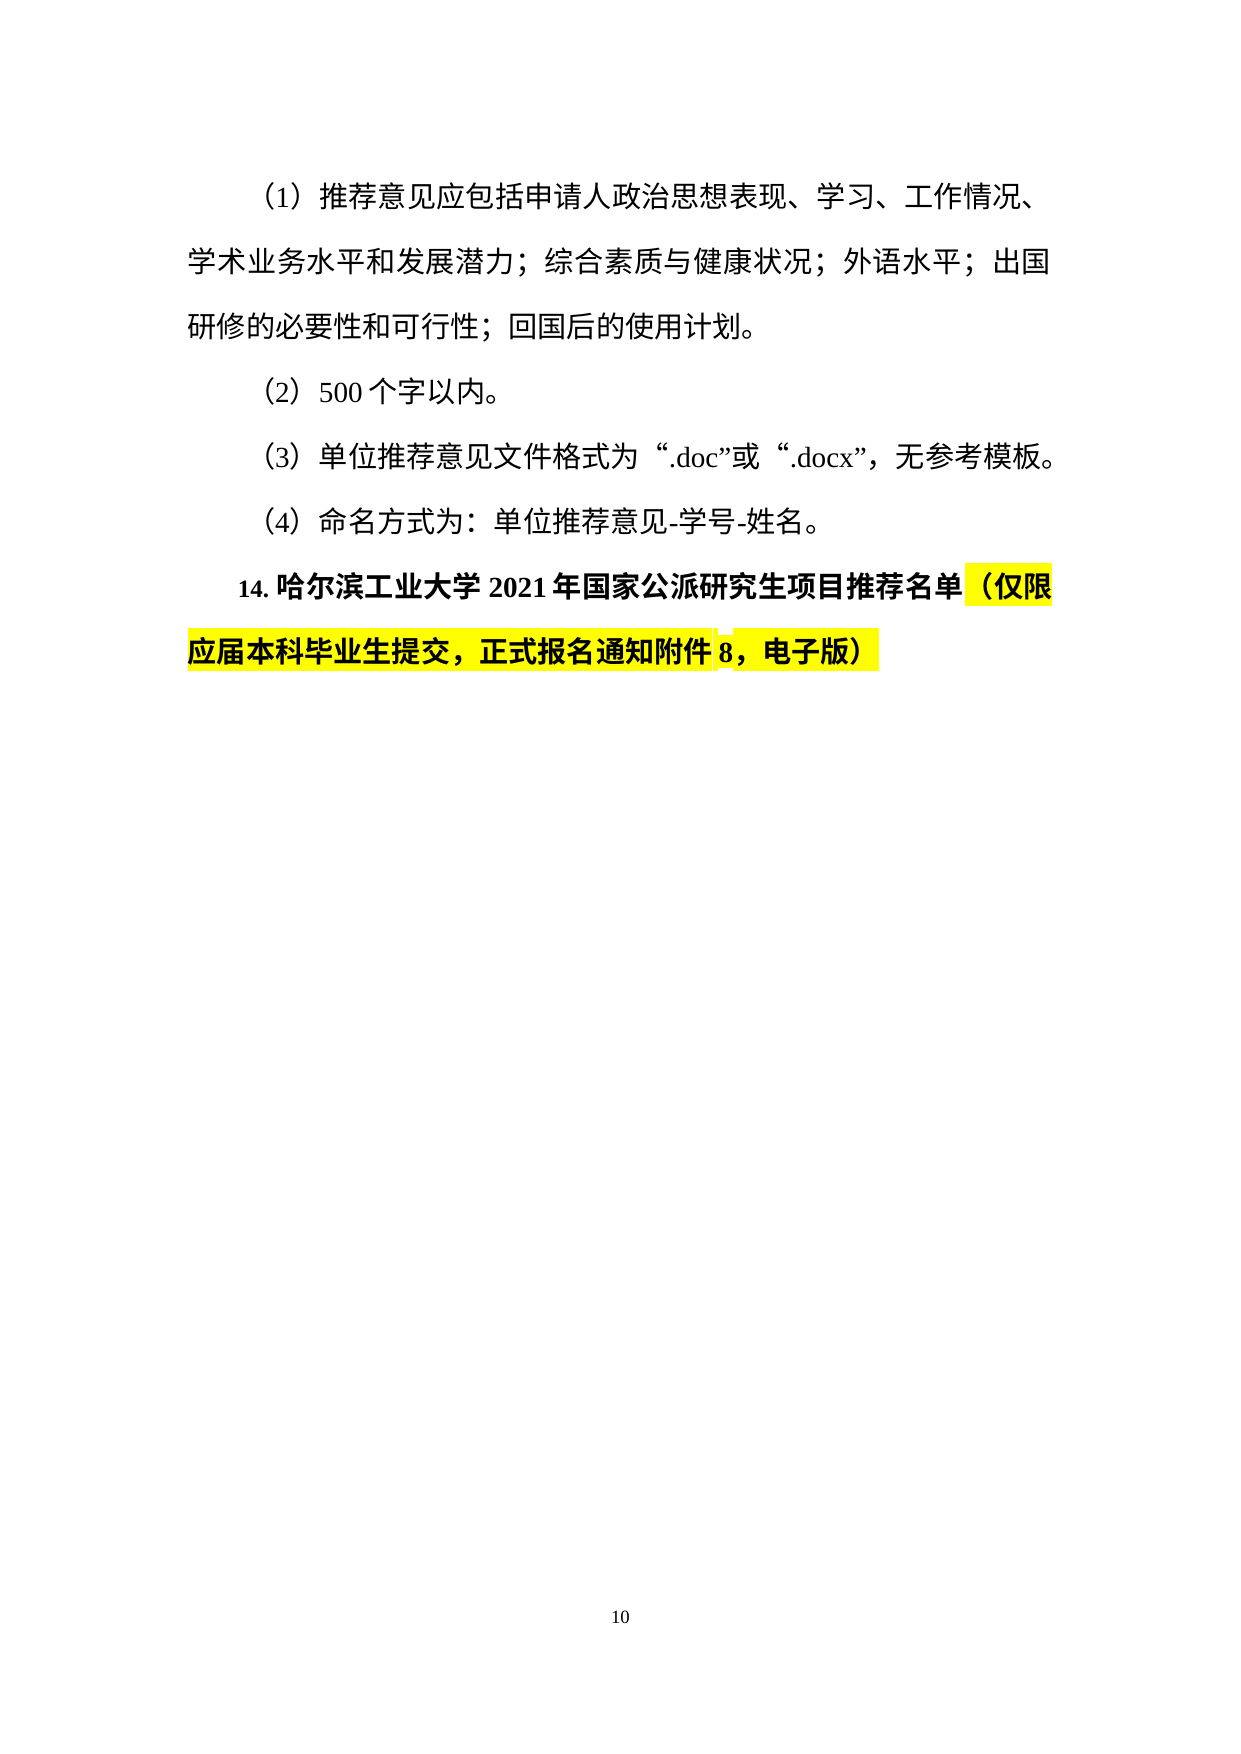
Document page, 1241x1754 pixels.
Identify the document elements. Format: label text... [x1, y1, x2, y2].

text 14. 哈尔滨工业大学2021年国家公派研究生项目推荐名单（仅限应届本科毕业生提交，正式报名通知附件8，电子版） [187, 552, 1053, 682]
text （4）命名方式为：单位推荐意见-学号-姓名。 [187, 487, 1053, 552]
text （3）单位推荐意见文件格式为“.doc”或“.docx”，无参考模板。 [187, 422, 1053, 487]
text （1）推荐意见应包括申请人政治思想表现、学习、工作情况、学术业务水平和发展潜力；综合素质与健康状况；外语水平；出国研修的必要性和可行性；回国后的使用计划。 [187, 162, 1053, 357]
text （2）500个字以内。 [187, 357, 1053, 422]
